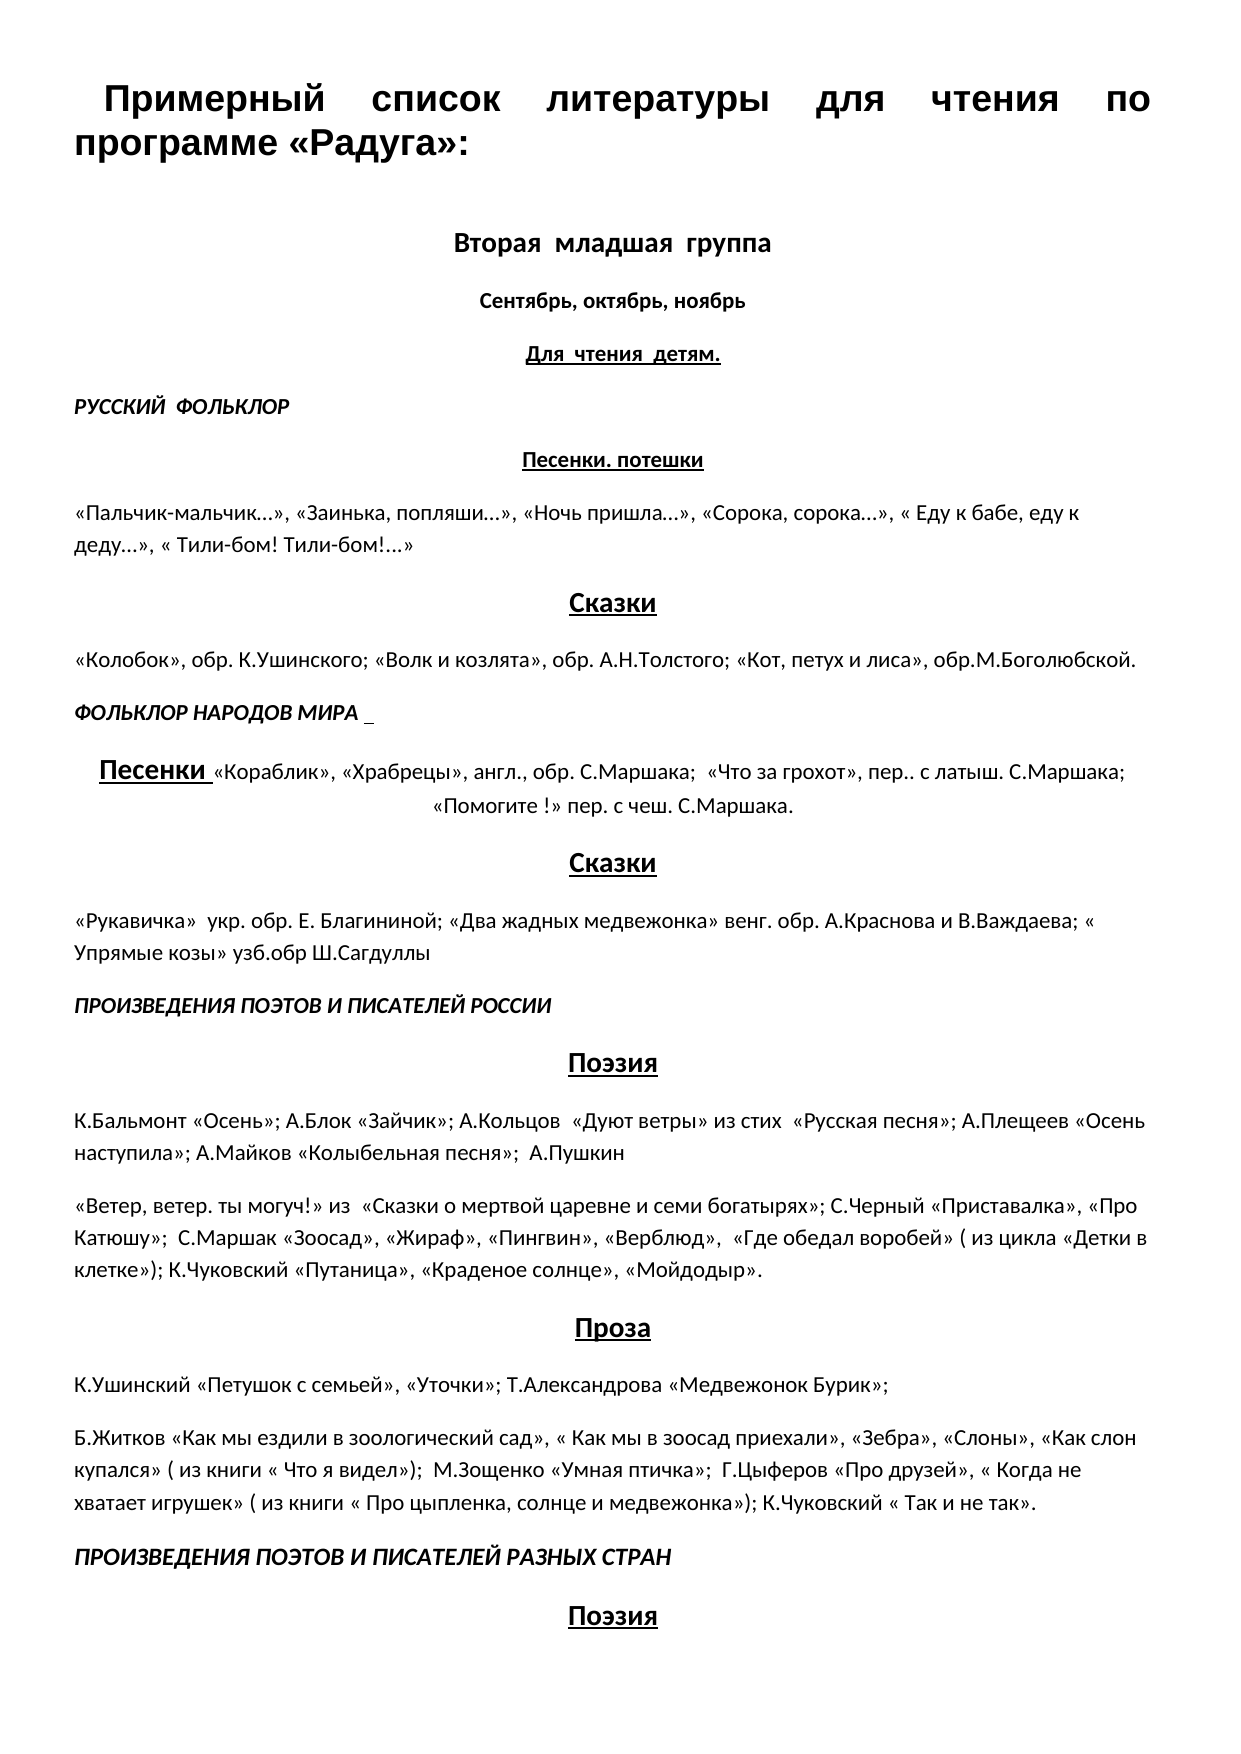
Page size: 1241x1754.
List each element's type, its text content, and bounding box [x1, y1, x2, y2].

text Сказки [74, 584, 1152, 619]
text Проза [74, 1309, 1152, 1344]
text ПРОИЗВЕДЕНИЯ ПОЭТОВ И ПИСАТЕЛЕЙ РАЗНЫХ СТРАН [74, 1541, 1152, 1571]
text Примерный список литературы для чтения по программе «Радуга»: [74, 77, 1152, 163]
text «Ветер, ветер. ты могуч!» из «Сказки о мертвой царевне и семи богатырях»; С.Черный «Приставалка», «Про Катюшу»; С.Маршак «Зоосад», «Жираф», «Пингвин», «Верблюд», «Где обедал воробей» ( из цикла «Детки в клетке»); К.Чуковский «Путаница», «Краденое солнце», «Мойдодыр». [74, 1191, 1152, 1284]
text «Колобок», обр. К.Ушинского; «Волк и козлята», обр. А.Н.Толстого; «Кот, петух и лиса», обр.М.Боголюбской. [74, 645, 1152, 673]
text Для чтения детям. [74, 339, 1152, 367]
text Песенки «Кораблик», «Храбрецы», англ., обр. С.Маршака; «Что за грохот», пер.. с латыш. С.Маршака; «Помогите !» пер. с чеш. С.Маршака. [74, 751, 1152, 819]
text «Рукавичка» укр. обр. Е. Благининой; «Два жадных медвежонка» венг. обр. А.Краснова и В.Важдаева; « Упрямые козы» узб.обр Ш.Сагдуллы [74, 906, 1152, 966]
text Поэзия [74, 1597, 1152, 1632]
text К.Ушинский «Петушок с семьей», «Уточки»; Т.Александрова «Медвежонок Бурик»; [74, 1370, 1152, 1398]
text Сентябрь, октябрь, ноябрь [74, 286, 1152, 314]
text Поэзия [74, 1044, 1152, 1080]
text «Пальчик-мальчик…», «Заинька, попляши…», «Ночь пришла…», «Сорока, сорока…», « Еду к бабе, еду к деду…», « Тили-бом! Тили-бом!...» [74, 498, 1152, 559]
text ФОЛЬКЛОР НАРОДОВ МИРА [74, 698, 1152, 726]
text Б.Житков «Как мы ездили в зоологический сад», « Как мы в зоосад приехали», «Зебра», «Слоны», «Как слон купался» ( из книги « Что я видел»); М.Зощенко «Умная птичка»; Г.Цыферов «Про друзей», « Когда не хватает игрушек» ( из книги « Про цыпленка, солнце и медвежонка»); К.Чуковский « Так и не так». [74, 1423, 1152, 1516]
text РУССКИЙ ФОЛЬКЛОР [74, 392, 1152, 420]
text Песенки. потешки [74, 445, 1152, 473]
text ПРОИЗВЕДЕНИЯ ПОЭТОВ И ПИСАТЕЛЕЙ РОССИИ [74, 991, 1152, 1019]
text Вторая младшая группа [74, 224, 1152, 260]
text Сказки [74, 844, 1152, 880]
text К.Бальмонт «Осень»; А.Блок «Зайчик»; А.Кольцов «Дуют ветры» из стих «Русская песня»; А.Плещеев «Осень наступила»; А.Майков «Колыбельная песня»; А.Пушкин [74, 1106, 1152, 1166]
